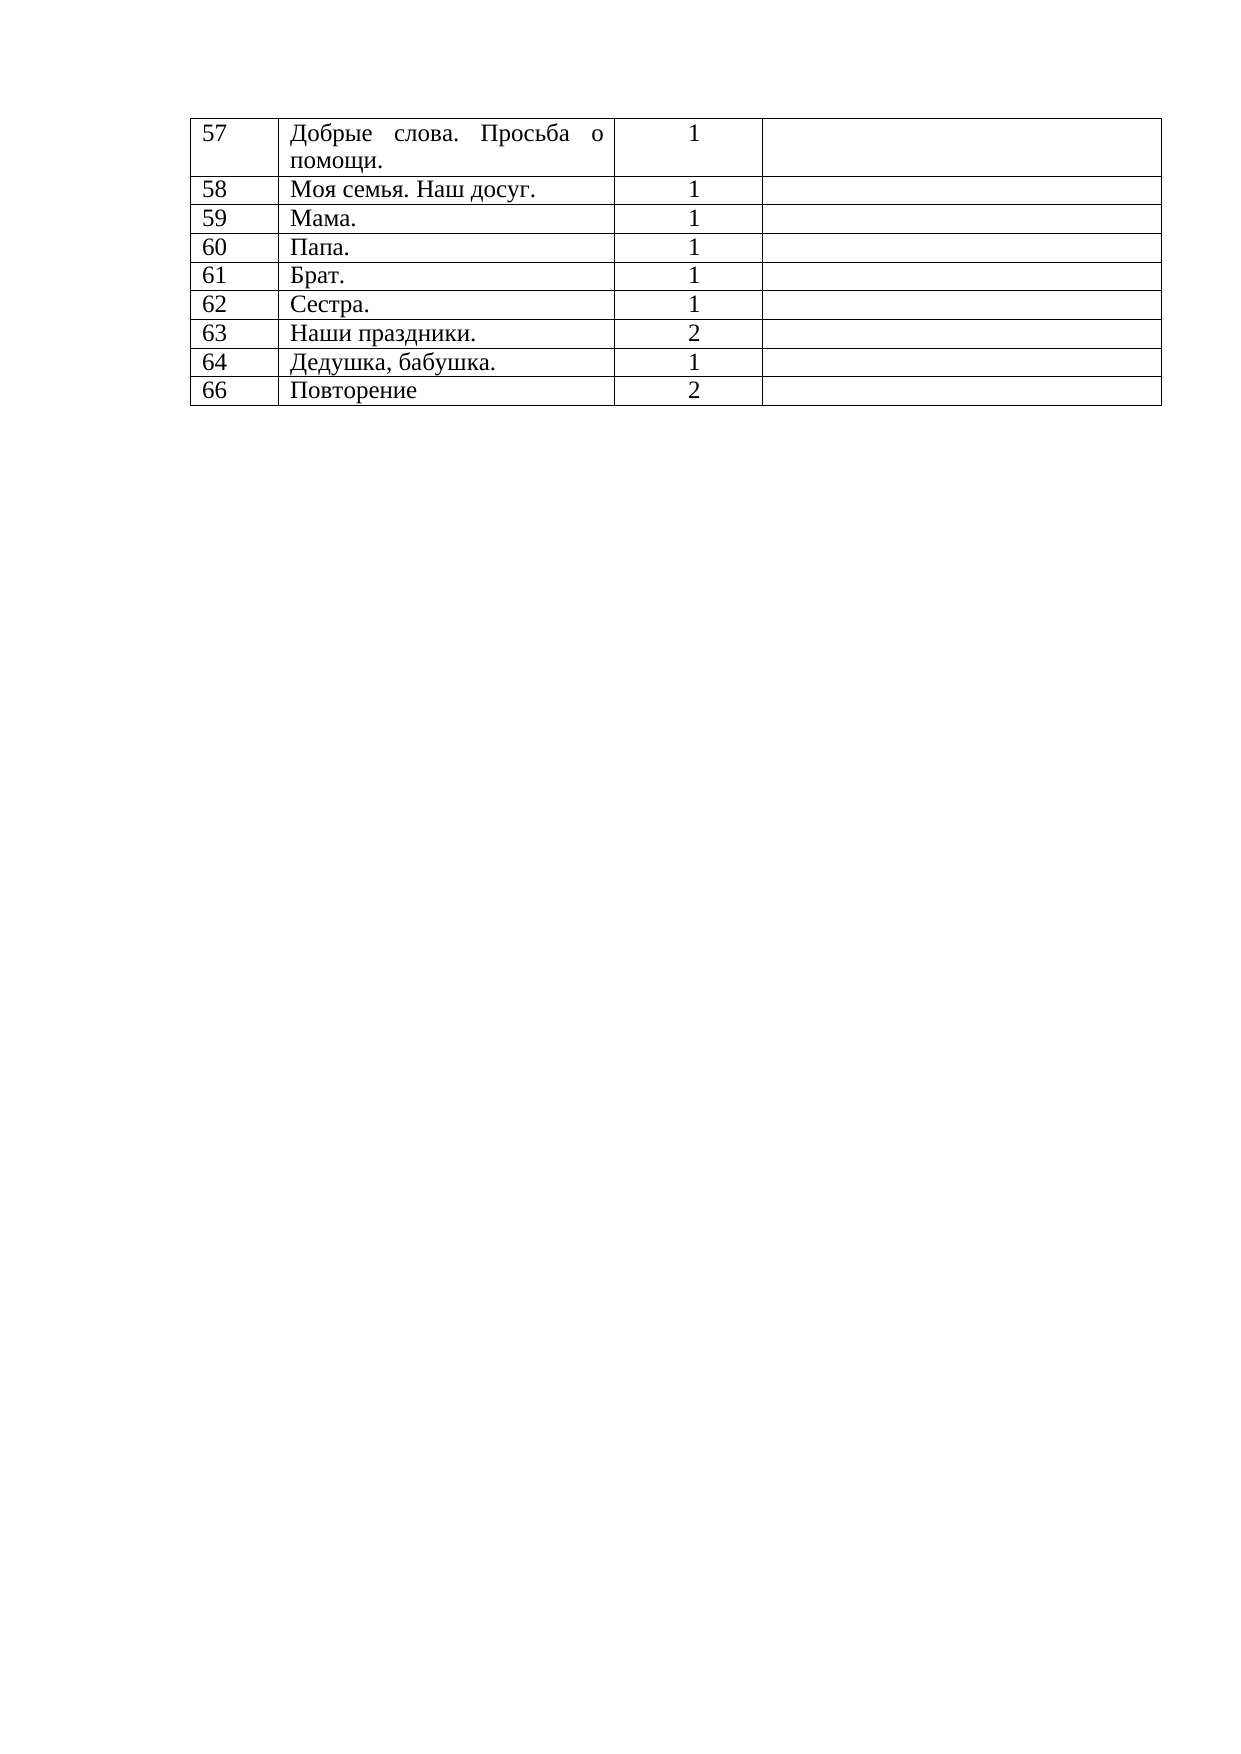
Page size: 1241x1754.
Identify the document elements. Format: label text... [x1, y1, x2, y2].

table_cell 64 [191, 349, 278, 376]
table_cell Добрые слова. Просьба о помощи. [279, 119, 614, 176]
table_cell 57 [191, 119, 278, 176]
table_cell 1 [615, 205, 762, 233]
table_cell [763, 234, 1161, 262]
table_cell [763, 291, 1161, 319]
table_cell [763, 119, 1161, 176]
table_cell 1 [615, 119, 762, 176]
table_cell 2 [615, 377, 762, 405]
table_cell 66 [191, 377, 278, 405]
table_cell 2 [615, 320, 762, 348]
table_cell 59 [191, 205, 278, 233]
table_cell [763, 377, 1161, 405]
table_cell 1 [615, 349, 762, 376]
table_cell 1 [615, 291, 762, 319]
table_cell Мама. [279, 205, 614, 233]
table_cell 1 [615, 263, 762, 290]
table_cell 1 [615, 234, 762, 262]
table_cell Моя семья. Наш досуг. [279, 177, 614, 204]
table_cell Наши праздники. [279, 320, 614, 348]
table_cell Дедушка, бабушка. [279, 349, 614, 376]
table_cell 60 [191, 234, 278, 262]
table_cell [763, 205, 1161, 233]
table_cell Сестра. [279, 291, 614, 319]
table_cell 58 [191, 177, 278, 204]
table_cell 62 [191, 291, 278, 319]
table_cell Брат. [279, 263, 614, 290]
table_cell 1 [615, 177, 762, 204]
table_cell [763, 320, 1161, 348]
table_cell 61 [191, 263, 278, 290]
table_cell [763, 263, 1161, 290]
table_cell [763, 177, 1161, 204]
table_cell Повторение [279, 377, 614, 405]
table_cell [763, 349, 1161, 376]
table_cell 63 [191, 320, 278, 348]
table_cell Папа. [279, 234, 614, 262]
